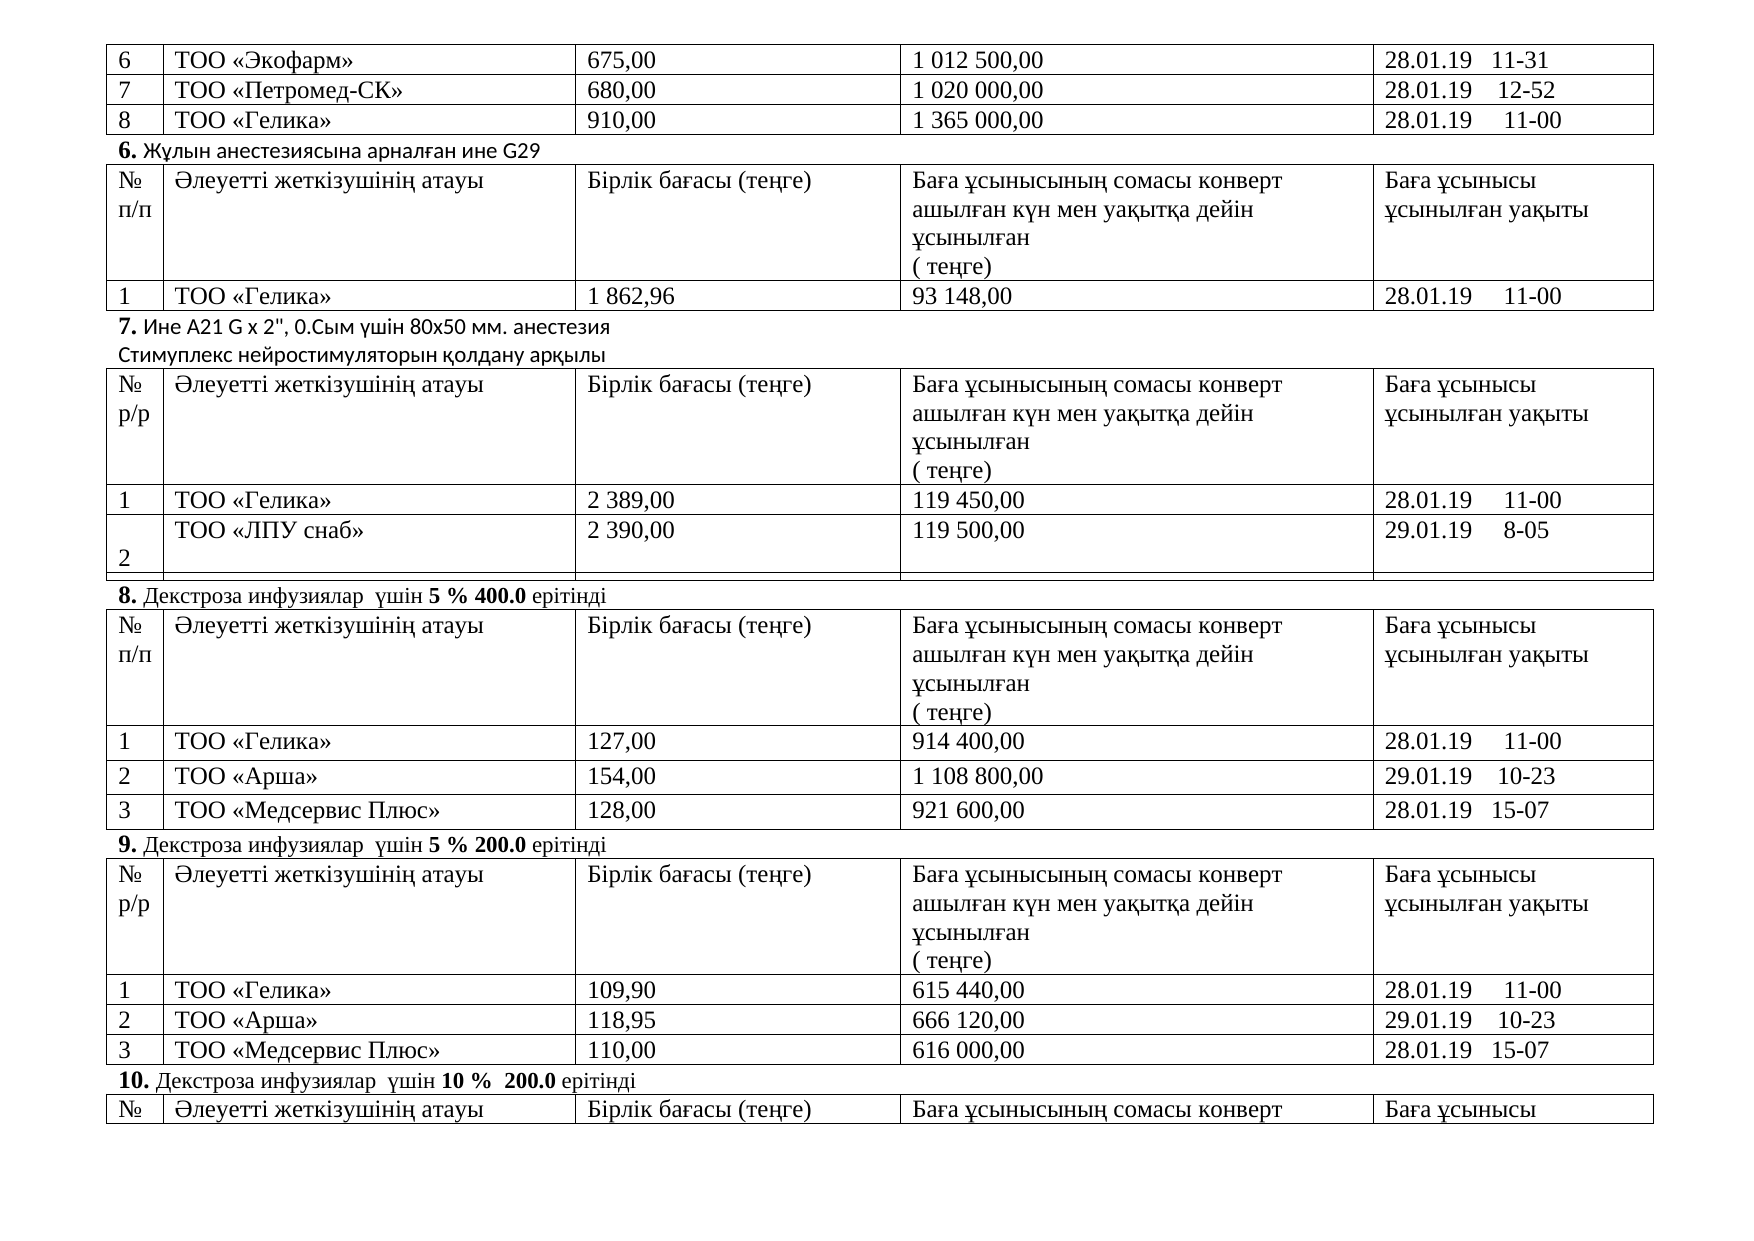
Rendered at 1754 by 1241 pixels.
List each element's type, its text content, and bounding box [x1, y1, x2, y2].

table_cell 28.01.19 15-07 [1374, 1035, 1653, 1064]
table_cell 119 500,00 [901, 515, 1373, 572]
table_cell 675,00 [576, 45, 900, 74]
table_cell [576, 573, 900, 579]
table_header Баға ұсынысы ұсынылған уақыты [1374, 859, 1653, 974]
table_cell 118,95 [576, 1005, 900, 1034]
table_cell 6 [107, 45, 163, 74]
text 6. Жұлын анестезиясына арналған ине G29 [118, 135, 1636, 164]
text 8. Декстроза инфузиялар үшін 5 % 400.0 ерітінді [118, 581, 1636, 609]
table_cell 110,00 [576, 1035, 900, 1064]
table_cell 154,00 [576, 761, 900, 794]
table_cell 7 [107, 75, 163, 104]
table_header Әлеуетті жеткізушінің атауы [164, 610, 575, 725]
table_cell 28.01.19 12-52 [1374, 75, 1653, 104]
text Стимуплекс нейростимуляторын қолдану арқылы [118, 340, 1636, 368]
table_cell ТОО «Арша» [164, 1005, 575, 1034]
table_cell 1 [107, 281, 163, 310]
table_cell 28.01.19 11-00 [1374, 726, 1653, 760]
table_cell 615 440,00 [901, 975, 1373, 1004]
table_cell ТОО «Экофарм» [164, 45, 575, 74]
table_cell 616 000,00 [901, 1035, 1373, 1064]
table_cell ТОО «Гелика» [164, 281, 575, 310]
table_header Бірлік бағасы (теңге) [576, 859, 900, 974]
table_cell 1 862,96 [576, 281, 900, 310]
table_header Баға ұсынысының сомасы конверт ашылған күн мен уақытқа дейін ұсынылған ( теңге) [901, 610, 1373, 725]
table_cell 921 600,00 [901, 795, 1373, 828]
table_cell 28.01.19 11-00 [1374, 485, 1653, 514]
table_header Баға ұсынысының сомасы конверт ашылған күн мен уақытқа дейін ұсынылған ( теңге) [901, 369, 1373, 484]
table_cell 1 108 800,00 [901, 761, 1373, 794]
text 7. Ине A21 G x 2", 0.Сым үшін 80x50 мм. анестезия [118, 311, 1636, 340]
table_cell 3 [107, 795, 163, 828]
table_cell 109,90 [576, 975, 900, 1004]
table_header Баға ұсынысының сомасы конверт ашылған күн мен уақытқа дейін ұсынылған ( теңге) [901, 859, 1373, 974]
table_cell 28.01.19 15-07 [1374, 795, 1653, 828]
table_cell ТОО «Медсервис Плюс» [164, 1035, 575, 1064]
table_cell 128,00 [576, 795, 900, 828]
table_cell 29.01.19 10-23 [1374, 761, 1653, 794]
table_cell 28.01.19 11-00 [1374, 975, 1653, 1004]
table_cell ТОО «Медсервис Плюс» [164, 795, 575, 828]
table_cell ТОО «Гелика» [164, 726, 575, 760]
table_cell [1374, 573, 1653, 579]
table_cell 2 [107, 515, 163, 572]
table_header № п/п [107, 610, 163, 725]
table_header Баға ұсынысының сомасы конверт ашылған күн мен уақытқа дейін ұсынылған ( теңге) [901, 165, 1373, 280]
table_cell 28.01.19 11-31 [1374, 45, 1653, 74]
table_cell ТОО «Петромед-СК» [164, 75, 575, 104]
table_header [901, 1095, 1373, 1123]
table_cell 910,00 [576, 105, 900, 134]
table_cell 127,00 [576, 726, 900, 760]
table_cell [164, 573, 575, 579]
table_cell ТОО «Арша» [164, 761, 575, 794]
table_header Әлеуетті жеткізушінің атауы [164, 859, 575, 974]
table_cell 1 [107, 975, 163, 1004]
table_cell 8 [107, 105, 163, 134]
table_cell [901, 573, 1373, 579]
table_header Баға ұсынысы ұсынылған уақыты [1374, 369, 1653, 484]
table_header Баға ұсынысы ұсынылған уақыты [1374, 165, 1653, 280]
text 10. Декстроза инфузиялар үшін 10 % 200.0 ерітінді [118, 1065, 1636, 1093]
table_cell 1 365 000,00 [901, 105, 1373, 134]
table_cell 680,00 [576, 75, 900, 104]
table_cell ТОО «Гелика» [164, 485, 575, 514]
table_header № р/р [107, 369, 163, 484]
table_cell 2 390,00 [576, 515, 900, 572]
table_cell 1 [107, 726, 163, 760]
table_header Бірлік бағасы (теңге) [576, 610, 900, 725]
table_cell 2 389,00 [576, 485, 900, 514]
table_cell 666 120,00 [901, 1005, 1373, 1034]
table_cell 29.01.19 8-05 [1374, 515, 1653, 572]
table_cell 3 [107, 1035, 163, 1064]
table_header Баға ұсынысы ұсынылған уақыты [1374, 610, 1653, 725]
table_cell 1 [107, 485, 163, 514]
table_cell 29.01.19 10-23 [1374, 1005, 1653, 1034]
table_cell 119 450,00 [901, 485, 1373, 514]
table_cell 28.01.19 11-00 [1374, 105, 1653, 134]
table_header № п/п [107, 165, 163, 280]
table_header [1374, 1095, 1653, 1123]
table_header Бірлік бағасы (теңге) [576, 369, 900, 484]
table_header Бірлік бағасы (теңге) [576, 165, 900, 280]
text 9. Декстроза инфузиялар үшін 5 % 200.0 ерітінді [118, 830, 1636, 858]
table_cell ТОО «ЛПУ снаб» [164, 515, 575, 572]
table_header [164, 1095, 575, 1123]
table_header № п/п [107, 1095, 163, 1123]
table_cell 28.01.19 11-00 [1374, 281, 1653, 310]
table_cell 2 [107, 761, 163, 794]
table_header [576, 1095, 900, 1123]
table_header Әлеуетті жеткізушінің атауы [164, 165, 575, 280]
table_header № р/р [107, 859, 163, 974]
table_cell ТОО «Гелика» [164, 975, 575, 1004]
table_cell ТОО «Гелика» [164, 105, 575, 134]
table_cell 2 [107, 1005, 163, 1034]
table_cell 914 400,00 [901, 726, 1373, 760]
table_cell 1 012 500,00 [901, 45, 1373, 74]
table_cell [107, 573, 163, 579]
table_cell 93 148,00 [901, 281, 1373, 310]
table_header Әлеуетті жеткізушінің атауы [164, 369, 575, 484]
table_cell 1 020 000,00 [901, 75, 1373, 104]
